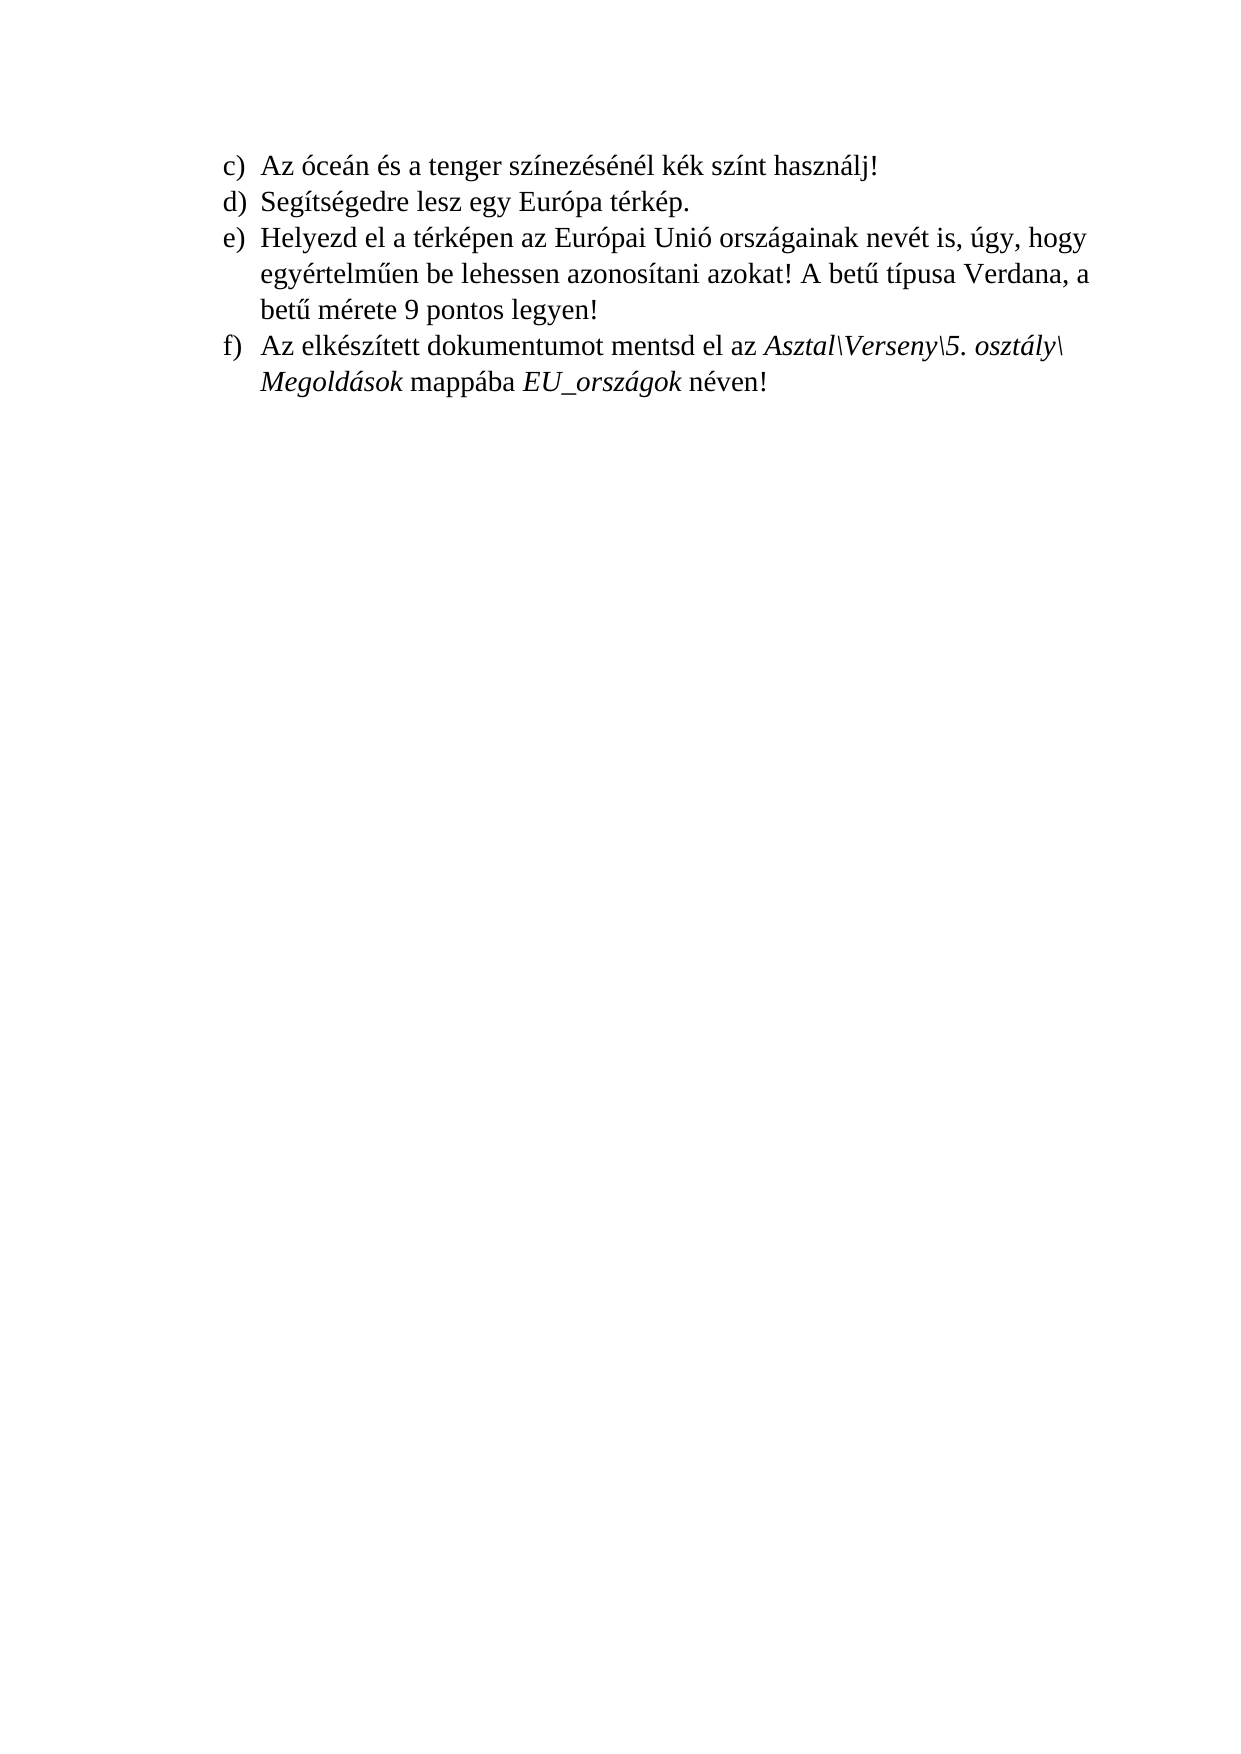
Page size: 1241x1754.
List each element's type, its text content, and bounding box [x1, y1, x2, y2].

list Helyezd el a térképen az Európai Unió országainak nevét is, úgy, hogy egyértelműen be lehessen azonosítani azokat! A betű típusa Verdana, a betű mérete 9 pontos legyen! [223, 220, 1093, 326]
list Segítségedre lesz egy Európa térkép. [223, 184, 1093, 217]
list Az elkészített dokumentumot mentsd el az Asztal\Verseny\5. osztály\ Megoldások mappába EU_országok néven! [223, 328, 1093, 398]
list Az óceán és a tenger színezésénél kék színt használj! [223, 148, 1093, 181]
